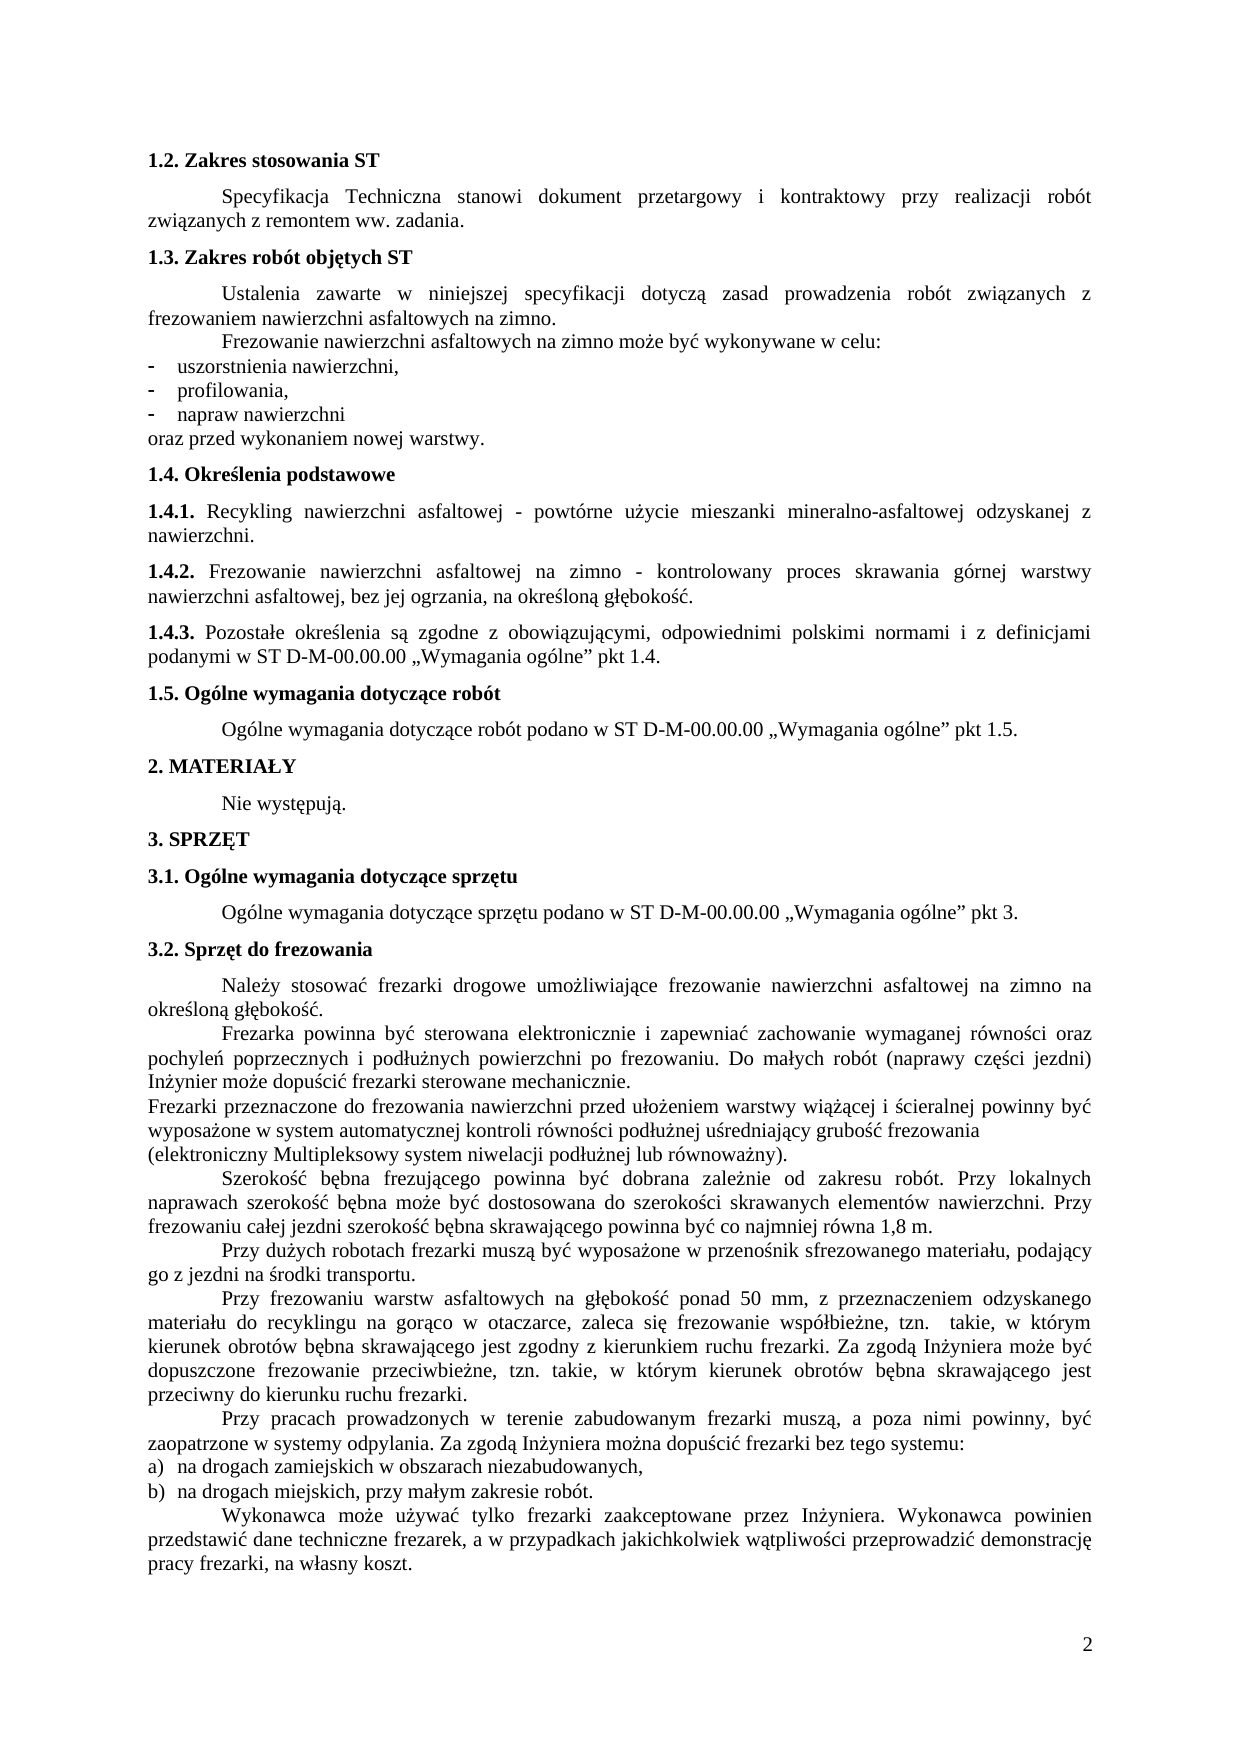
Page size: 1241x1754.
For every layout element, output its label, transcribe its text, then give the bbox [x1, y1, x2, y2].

subtitle 1.3. Zakres robót objętych ST [148, 245, 1093, 269]
text Specyfikacja Techniczna stanowi dokument przetargowy i kontraktowy przy realizacji robót związanych z remontem ww. zadania. [148, 184, 1093, 232]
list na drogach zamiejskich w obszarach niezabudowanych, [148, 1454, 1093, 1478]
text Ustalenia zawarte w niniejszej specyfikacji dotyczą zasad prowadzenia robót związanych z frezowaniem nawierzchni asfaltowych na zimno. [148, 281, 1093, 329]
text 1.4.1. Recykling nawierzchni asfaltowej - powtórne użycie mieszanki mineralno-asfaltowej odzyskanej z nawierzchni. [148, 499, 1093, 547]
text (elektroniczny Multipleksowy system niwelacji podłużnej lub równoważny). [148, 1142, 1093, 1166]
text Przy pracach prowadzonych w terenie zabudowanym frezarki muszą, a poza nimi powinny, być zaopatrzone w systemy odpylania. Za zgodą Inżyniera można dopuścić frezarki bez tego systemu: [148, 1406, 1093, 1454]
text Przy frezowaniu warstw asfaltowych na głębokość ponad 50 mm, z przeznaczeniem odzyskanego materiału do recyklingu na gorąco w otaczarce, zaleca się frezowanie współbieżne, tzn. takie, w którym kierunek obrotów bębna skrawającego jest zgodny z kierunkiem ruchu frezarki. Za zgodą Inżyniera może być dopuszczone frezowanie przeciwbieżne, tzn. takie, w którym kierunek obrotów bębna skrawającego jest przeciwny do kierunku ruchu frezarki. [148, 1286, 1093, 1406]
list uszorstnienia nawierzchni, [148, 353, 1093, 378]
subtitle 2. materiały [148, 754, 1093, 778]
text Nie występują. [148, 790, 1093, 814]
list na drogach miejskich, przy małym zakresie robót. [148, 1478, 1093, 1503]
subtitle 1.5. Ogólne wymagania dotyczące robót [148, 681, 1093, 705]
subtitle 1.4. Określenia podstawowe [148, 462, 1093, 486]
text Frezarka powinna być sterowana elektronicznie i zapewniać zachowanie wymaganej równości oraz pochyleń poprzecznych i podłużnych powierzchni po frezowaniu. Do małych robót (naprawy części jezdni) Inżynier może dopuścić frezarki sterowane mechanicznie. [148, 1021, 1093, 1093]
subtitle 1.2. Zakres stosowania ST [148, 148, 1093, 172]
list napraw nawierzchni [148, 402, 1093, 426]
list profilowania, [148, 378, 1093, 402]
text 1.4.3. Pozostałe określenia są zgodne z obowiązującymi, odpowiednimi polskimi normami i z definicjami podanymi w ST D-M-00.00.00 „Wymagania ogólne” pkt 1.4. [148, 620, 1093, 668]
subtitle 3.2. Sprzęt do frezowania [148, 937, 1093, 961]
text Ogólne wymagania dotyczące sprzętu podano w ST D-M-00.00.00 „Wymagania ogólne” pkt 3. [148, 900, 1093, 924]
subtitle 3. sprzęt [148, 827, 1093, 851]
text Ogólne wymagania dotyczące robót podano w ST D-M-00.00.00 „Wymagania ogólne” pkt 1.5. [148, 717, 1093, 741]
subtitle 3.1. Ogólne wymagania dotyczące sprzętu [148, 863, 1093, 888]
text Przy dużych robotach frezarki muszą być wyposażone w przenośnik sfrezowanego materiału, podający go z jezdni na środki transportu. [148, 1238, 1093, 1286]
text Należy stosować frezarki drogowe umożliwiające frezowanie nawierzchni asfaltowej na zimno na określoną głębokość. [148, 973, 1093, 1021]
text oraz przed wykonaniem nowej warstwy. [148, 426, 1093, 450]
text 1.4.2. Frezowanie nawierzchni asfaltowej na zimno - kontrolowany proces skrawania górnej warstwy nawierzchni asfaltowej, bez jej ogrzania, na określoną głębokość. [148, 559, 1093, 608]
text Frezarki przeznaczone do frezowania nawierzchni przed ułożeniem warstwy wiążącej i ścieralnej powinny być wyposażone w system automatycznej kontroli równości podłużnej uśredniający grubość frezowania [148, 1093, 1093, 1142]
text Wykonawca może używać tylko frezarki zaakceptowane przez Inżyniera. Wykonawca powinien przedstawić dane techniczne frezarek, a w przypadkach jakichkolwiek wątpliwości przeprowadzić demonstrację pracy frezarki, na własny koszt. [148, 1503, 1093, 1575]
text Szerokość bębna frezującego powinna być dobrana zależnie od zakresu robót. Przy lokalnych naprawach szerokość bębna może być dostosowana do szerokości skrawanych elementów nawierzchni. Przy frezowaniu całej jezdni szerokość bębna skrawającego powinna być co najmniej równa 1,8 m. [148, 1166, 1093, 1238]
text Frezowanie nawierzchni asfaltowych na zimno może być wykonywane w celu: [148, 329, 1093, 353]
